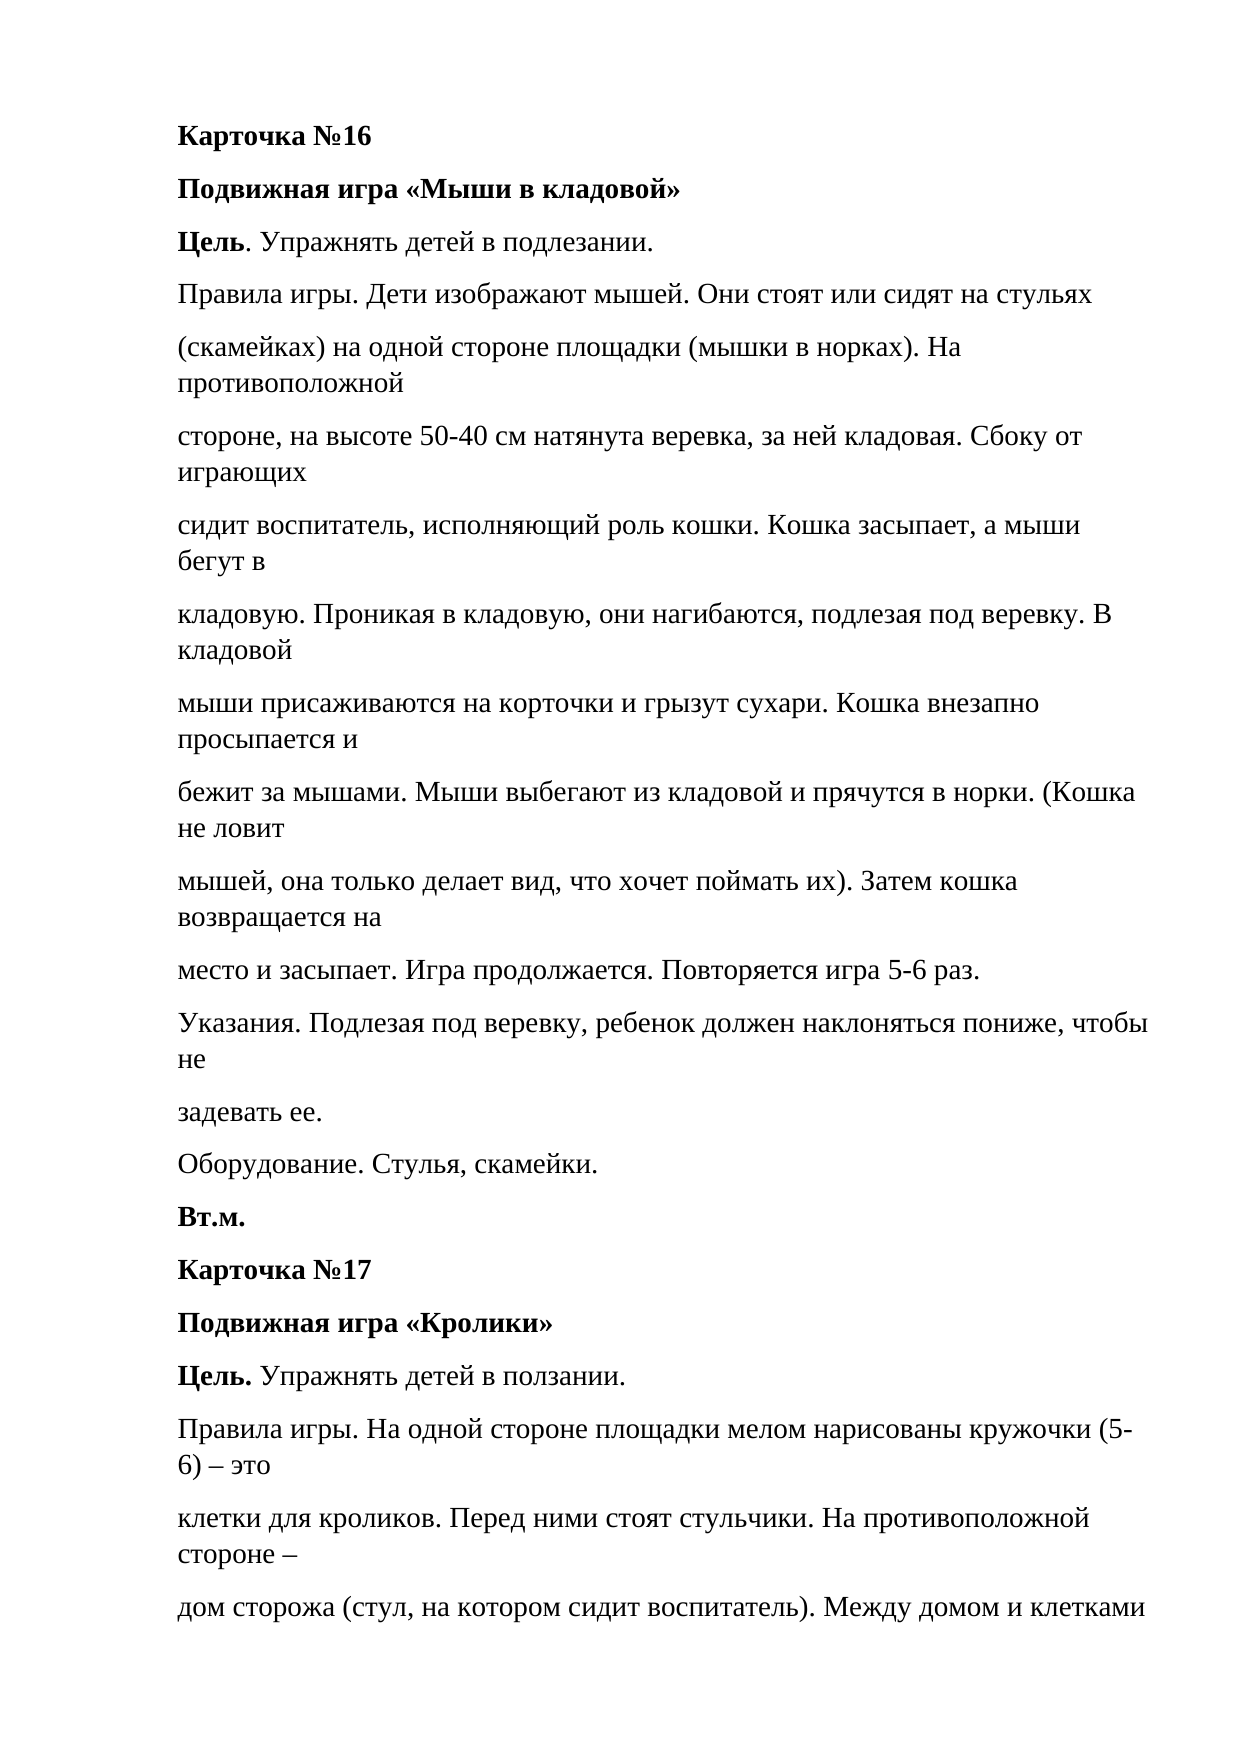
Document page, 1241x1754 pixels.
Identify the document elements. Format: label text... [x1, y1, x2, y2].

text дом сторожа (стул, на котором сидит воспитатель). Между домом и клетками [177, 1589, 1152, 1622]
text Карточка №16 [177, 118, 1152, 152]
text Оборудование. Стулья, скамейки. [177, 1147, 1152, 1180]
text задевать ее. [177, 1094, 1152, 1127]
text Указания. Подлезая под веревку, ребенок должен наклоняться пониже, чтобы не [177, 1005, 1152, 1074]
text Подвижная игра «Мыши в кладовой» [177, 171, 1152, 204]
text Правила игры. Дети изображают мышей. Они стоят или сидят на стульях [177, 277, 1152, 310]
text клетки для кроликов. Перед ними стоят стульчики. На противоположной стороне – [177, 1500, 1152, 1569]
text стороне, на высоте 50-40 см натянута веревка, за ней кладовая. Сбоку от играющих [177, 418, 1152, 488]
text (скамейках) на одной стороне площадки (мышки в норках). На противоположной [177, 329, 1152, 399]
text бежит за мышами. Мыши выбегают из кладовой и прячутся в норки. (Кошка не ловит [177, 774, 1152, 844]
text Подвижная игра «Кролики» [177, 1305, 1152, 1339]
text мышей, она только делает вид, что хочет поймать их). Затем кошка возвращается на [177, 863, 1152, 933]
text мыши присаживаются на корточки и грызут сухари. Кошка внезапно просыпается и [177, 685, 1152, 755]
text Правила игры. На одной стороне площадки мелом нарисованы кружочки (5-6) – это [177, 1411, 1152, 1480]
text Цель. Упражнять детей в ползании. [177, 1358, 1152, 1391]
text Цель. Упражнять детей в подлезании. [177, 224, 1152, 257]
text Вт.м. [177, 1199, 1152, 1233]
text Карточка №17 [177, 1252, 1152, 1286]
text сидит воспитатель, исполняющий роль кошки. Кошка засыпает, а мыши бегут в [177, 507, 1152, 577]
text кладовую. Проникая в кладовую, они нагибаются, подлезая под веревку. В кладовой [177, 596, 1152, 666]
text место и засыпает. Игра продолжается. Повторяется игра 5-6 раз. [177, 952, 1152, 986]
